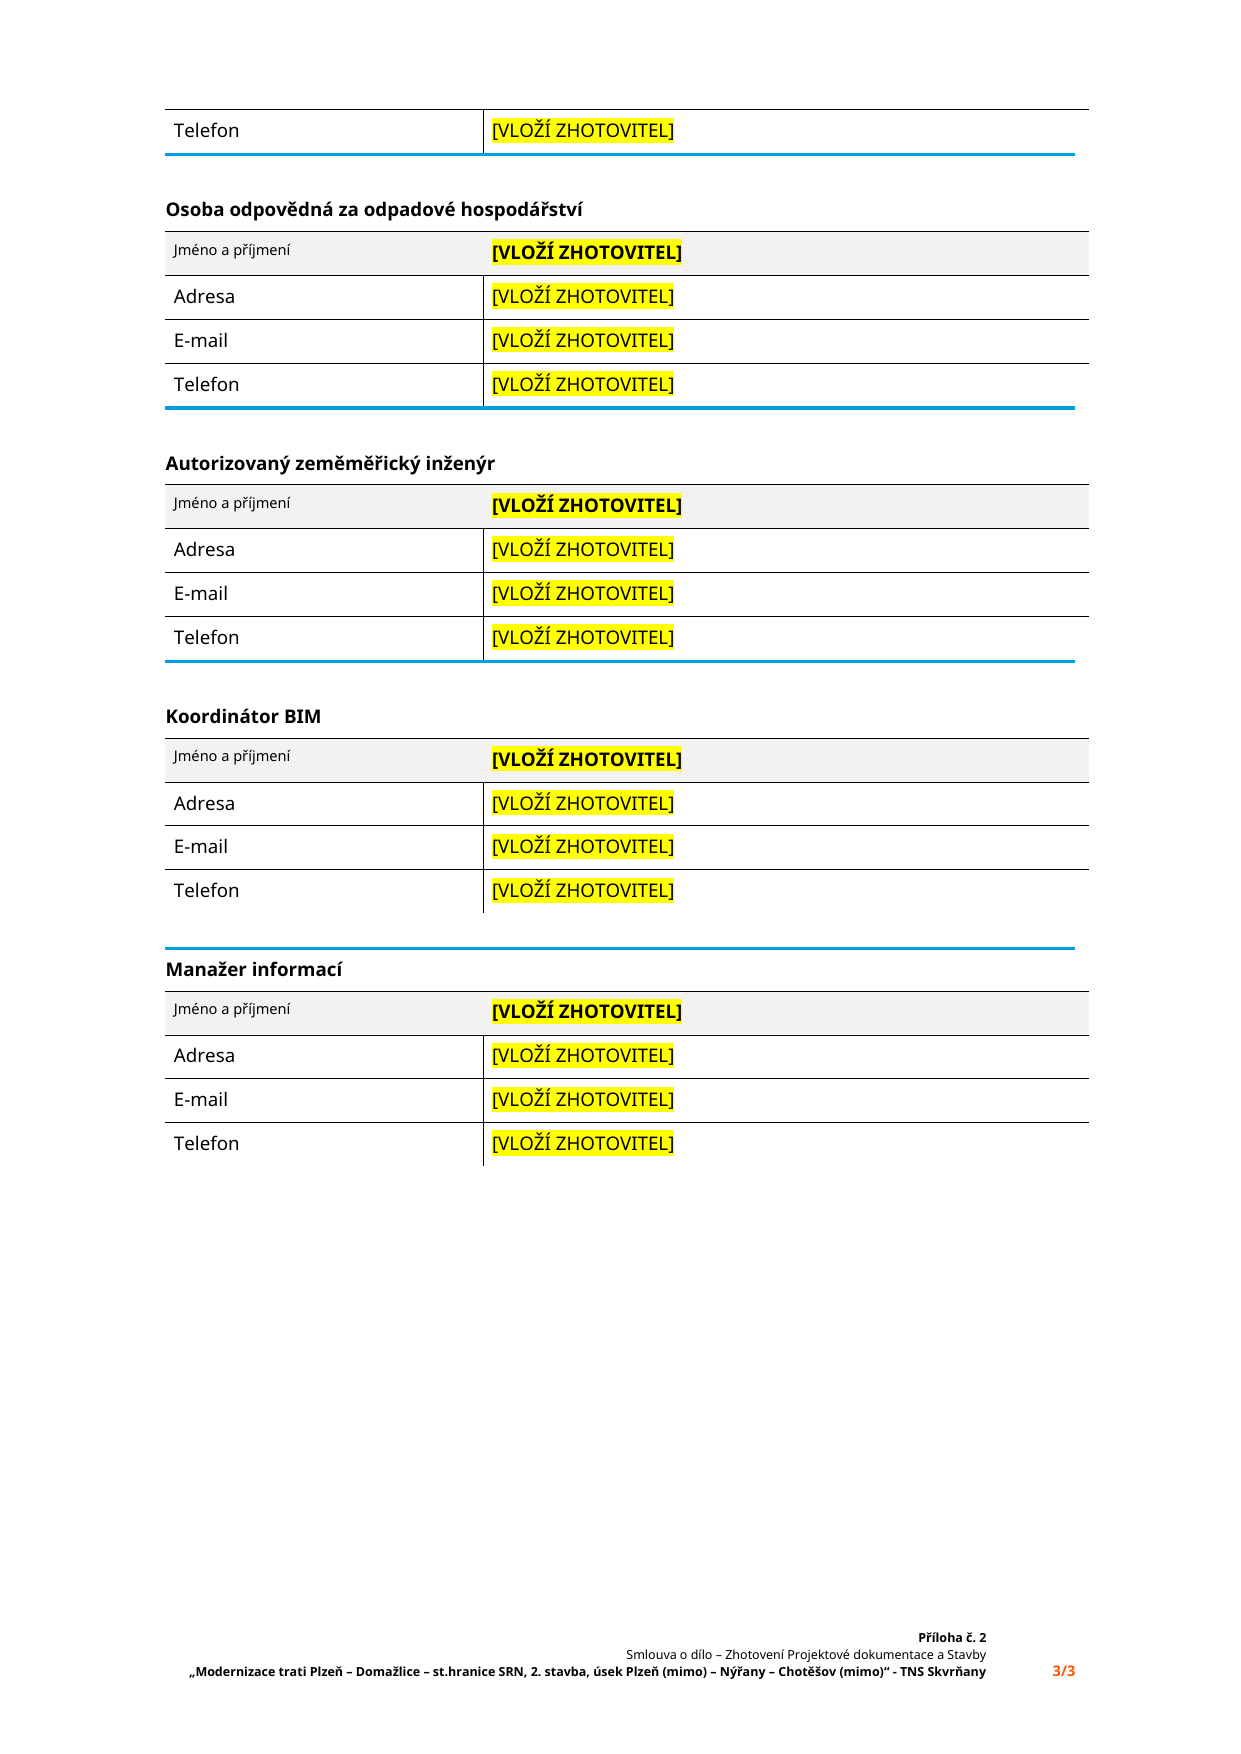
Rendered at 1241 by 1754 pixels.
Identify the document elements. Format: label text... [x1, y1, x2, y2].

table_cell [VLOŽÍ ZHOTOVITEL] [484, 870, 1089, 913]
text Manažer informací [165, 950, 1075, 982]
table_cell [VLOŽÍ ZHOTOVITEL] [484, 573, 1089, 616]
table_cell Adresa [165, 529, 483, 572]
table_cell Telefon [165, 1123, 483, 1166]
table_cell [VLOŽÍ ZHOTOVITEL] [484, 110, 1089, 153]
table_cell E-mail [165, 573, 483, 616]
table_cell Adresa [165, 276, 483, 319]
table_cell Telefon [165, 617, 483, 660]
table_cell [VLOŽÍ ZHOTOVITEL] [484, 529, 1089, 572]
text Koordinátor BIM [165, 694, 1075, 729]
table_header [VLOŽÍ ZHOTOVITEL] [484, 485, 1089, 528]
table_cell [VLOŽÍ ZHOTOVITEL] [484, 364, 1089, 406]
table_cell [VLOŽÍ ZHOTOVITEL] [484, 1123, 1089, 1166]
table_cell [VLOŽÍ ZHOTOVITEL] [484, 617, 1089, 660]
table_cell Telefon [165, 870, 483, 913]
table_cell E-mail [165, 320, 483, 363]
table_header [VLOŽÍ ZHOTOVITEL] [484, 739, 1089, 782]
table_cell [VLOŽÍ ZHOTOVITEL] [484, 783, 1089, 825]
table_cell [VLOŽÍ ZHOTOVITEL] [484, 276, 1089, 319]
table_cell Adresa [165, 1036, 483, 1078]
table_cell Telefon [165, 110, 483, 153]
table_cell E-mail [165, 826, 483, 869]
table_cell [VLOŽÍ ZHOTOVITEL] [484, 1036, 1089, 1078]
table_cell Telefon [165, 364, 483, 406]
table_header [VLOŽÍ ZHOTOVITEL] [484, 992, 1089, 1034]
text Osoba odpovědná za odpadové hospodářství [165, 187, 1075, 222]
table_cell [VLOŽÍ ZHOTOVITEL] [484, 320, 1089, 363]
table_header Jméno a příjmení [165, 232, 484, 275]
table_cell E-mail [165, 1079, 483, 1122]
table_header [VLOŽÍ ZHOTOVITEL] [484, 232, 1089, 275]
table_cell Adresa [165, 783, 483, 825]
table_cell [VLOŽÍ ZHOTOVITEL] [484, 826, 1089, 869]
table_header Jméno a příjmení [165, 485, 484, 528]
text Autorizovaný zeměměřický inženýr [165, 441, 1075, 476]
table_header Jméno a příjmení [165, 739, 484, 782]
table_header Jméno a příjmení [165, 992, 484, 1034]
table_cell [VLOŽÍ ZHOTOVITEL] [484, 1079, 1089, 1122]
